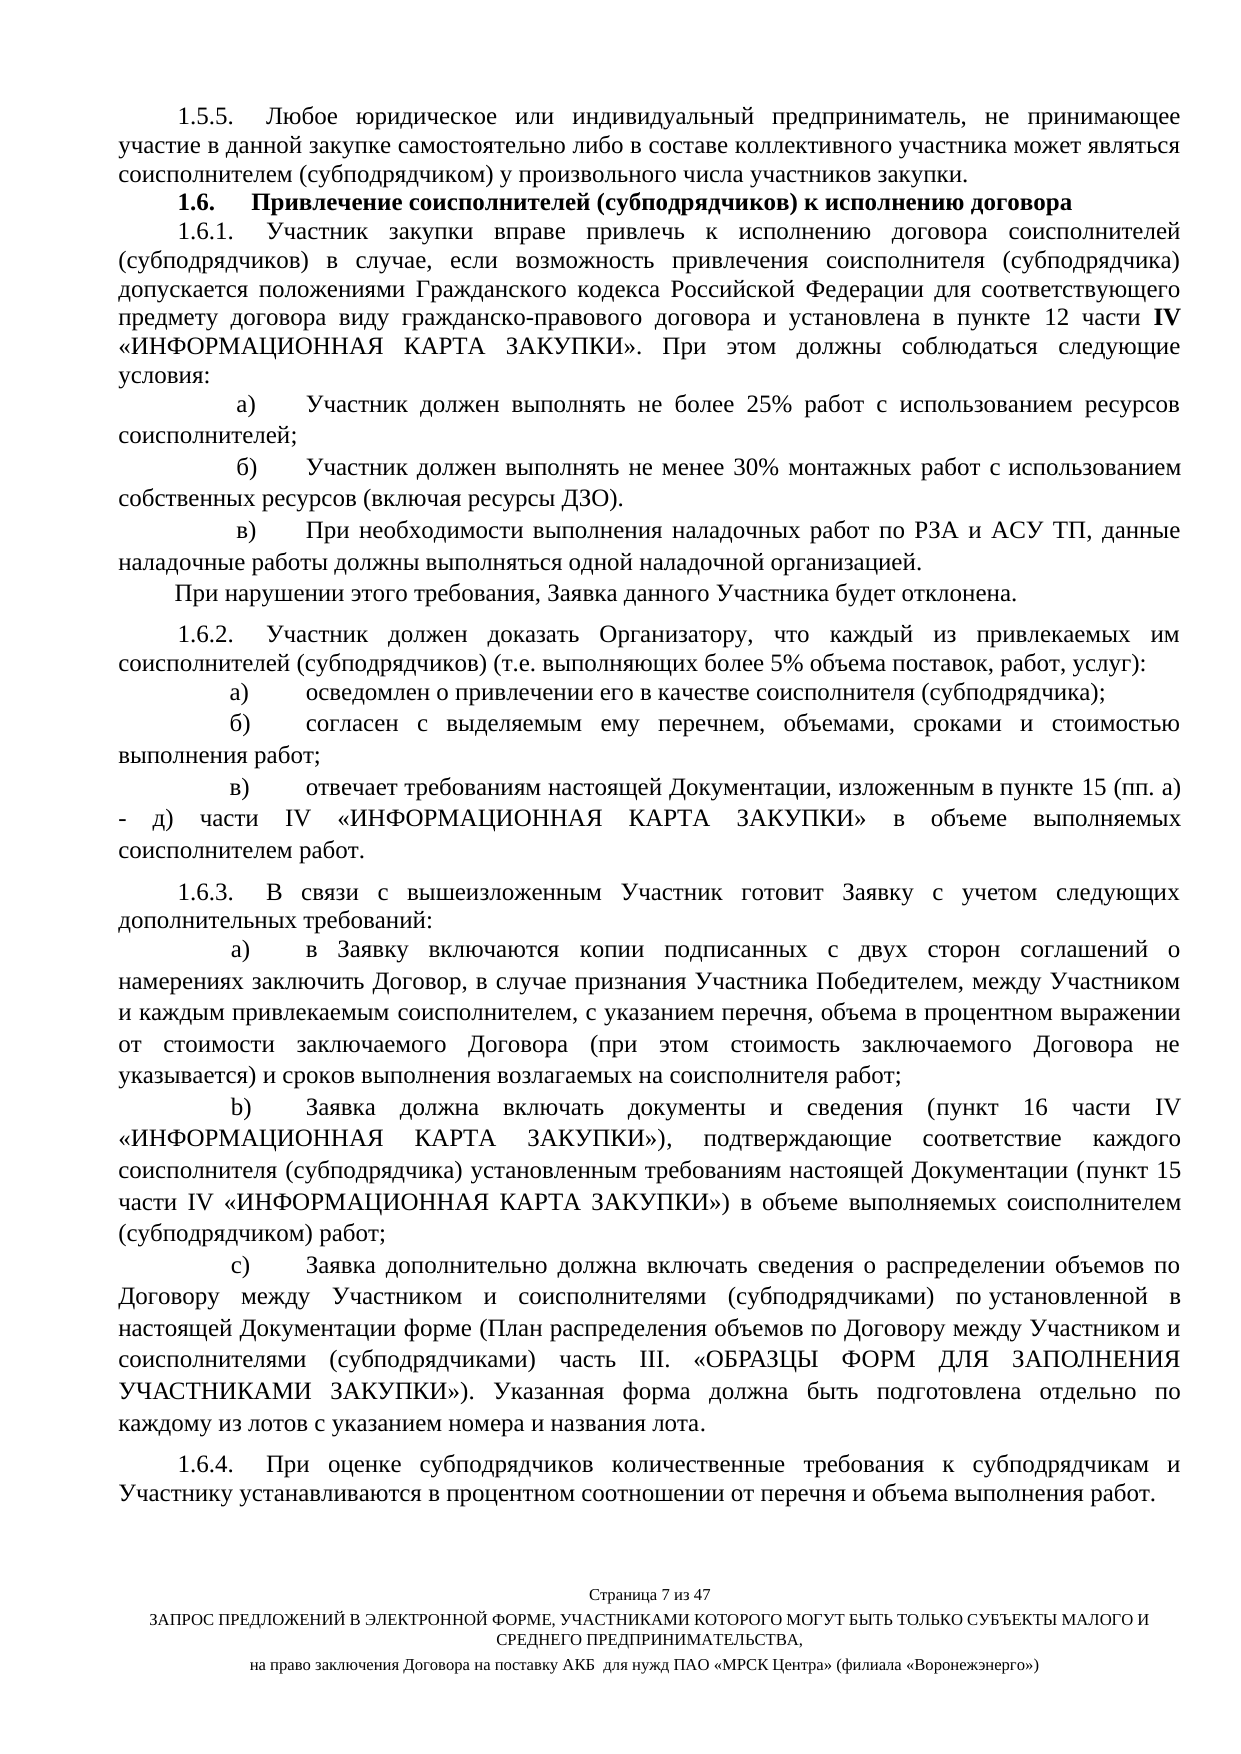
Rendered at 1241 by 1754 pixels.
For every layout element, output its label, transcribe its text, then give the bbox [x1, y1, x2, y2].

list согласен с выделяемым ему перечнем, объемами, сроками и стоимостью выполнения работ; [118, 708, 1181, 769]
subtitle Участник закупки вправе привлечь к исполнению договора соисполнителей (субподрядчиков) в случае, если возможность привлечения соисполнителя (субподрядчика) допускается положениями Гражданского кодекса Российской Федерации для соответствующего предмету договора виду гражданско-правового договора и установлена в пункте 12 части IV «ИНФОРМАЦИОННАЯ КАРТА ЗАКУПКИ». При этом должны соблюдаться следующие условия: [118, 216, 1181, 389]
list Заявка дополнительно должна включать сведения о распределении объемов по Договору между Участником и соисполнителями (субподрядчиками) по установленной в настоящей Документации форме (План распределения объемов по Договору между Участником и соисполнителями (субподрядчиками) часть III. «ОБРАЗЦЫ ФОРМ ДЛЯ ЗАПОЛНЕНИЯ УЧАСТНИКАМИ ЗАКУПКИ»). Указанная форма должна быть подготовлена отдельно по каждому из лотов с указанием номера и названия лота. [118, 1250, 1181, 1436]
list отвечает требованиям настоящей Документации, изложенным в пункте 15 (пп. а) - д) части IV «ИНФОРМАЦИОННАЯ КАРТА ЗАКУПКИ» в объеме выполняемых соисполнителем работ. [118, 772, 1181, 863]
text При нарушении этого требования, Заявка данного Участника будет отклонена. [174, 578, 1181, 607]
subtitle Любое юридическое или индивидуальный предприниматель, не принимающее участие в данной закупке самостоятельно либо в составе коллективного участника может являться соисполнителем (субподрядчиком) у произвольного числа участников закупки. [118, 101, 1181, 187]
subtitle В связи с вышеизложенным Участник готовит Заявку с учетом следующих дополнительных требований: [118, 877, 1181, 934]
subtitle При оценке субподрядчиков количественные требования к субподрядчикам и Участнику устанавливаются в процентном соотношении от перечня и объема выполнения работ. [118, 1449, 1181, 1507]
list осведомлен о привлечении его в качестве соисполнителя (субподрядчика); [118, 677, 1181, 706]
list Участник должен выполнять не менее 30% монтажных работ c использованием собственных ресурсов (включая ресурсы ДЗО). [118, 452, 1181, 512]
list При необходимости выполнения наладочных работ по РЗА и АСУ ТП, данные наладочные работы должны выполняться одной наладочной организацией. [118, 515, 1181, 575]
subtitle Участник должен доказать Организатору, что каждый из привлекаемых им соисполнителей (субподрядчиков) (т.е. выполняющих более 5% объема поставок, работ, услуг): [118, 619, 1181, 677]
list Участник должен выполнять не более 25% работ c использованием ресурсов соисполнителей; [118, 389, 1181, 449]
subtitle Привлечение соисполнителей (субподрядчиков) к исполнению договора [118, 187, 1181, 216]
list Заявка должна включать документы и сведения (пункт 16 части IV «ИНФОРМАЦИОННАЯ КАРТА ЗАКУПКИ»), подтверждающие соответствие каждого соисполнителя (субподрядчика) установленным требованиям настоящей Документации (пункт 15 части IV «ИНФОРМАЦИОННАЯ КАРТА ЗАКУПКИ») в объеме выполняемых соисполнителем (субподрядчиком) работ; [118, 1092, 1181, 1247]
list в Заявку включаются копии подписанных с двух сторон соглашений о намерениях заключить Договор, в случае признания Участника Победителем, между Участником и каждым привлекаемым соисполнителем, с указанием перечня, объема в процентном выражении от стоимости заключаемого Договора (при этом стоимость заключаемого Договора не указывается) и сроков выполнения возлагаемых на соисполнителя работ; [118, 934, 1181, 1089]
